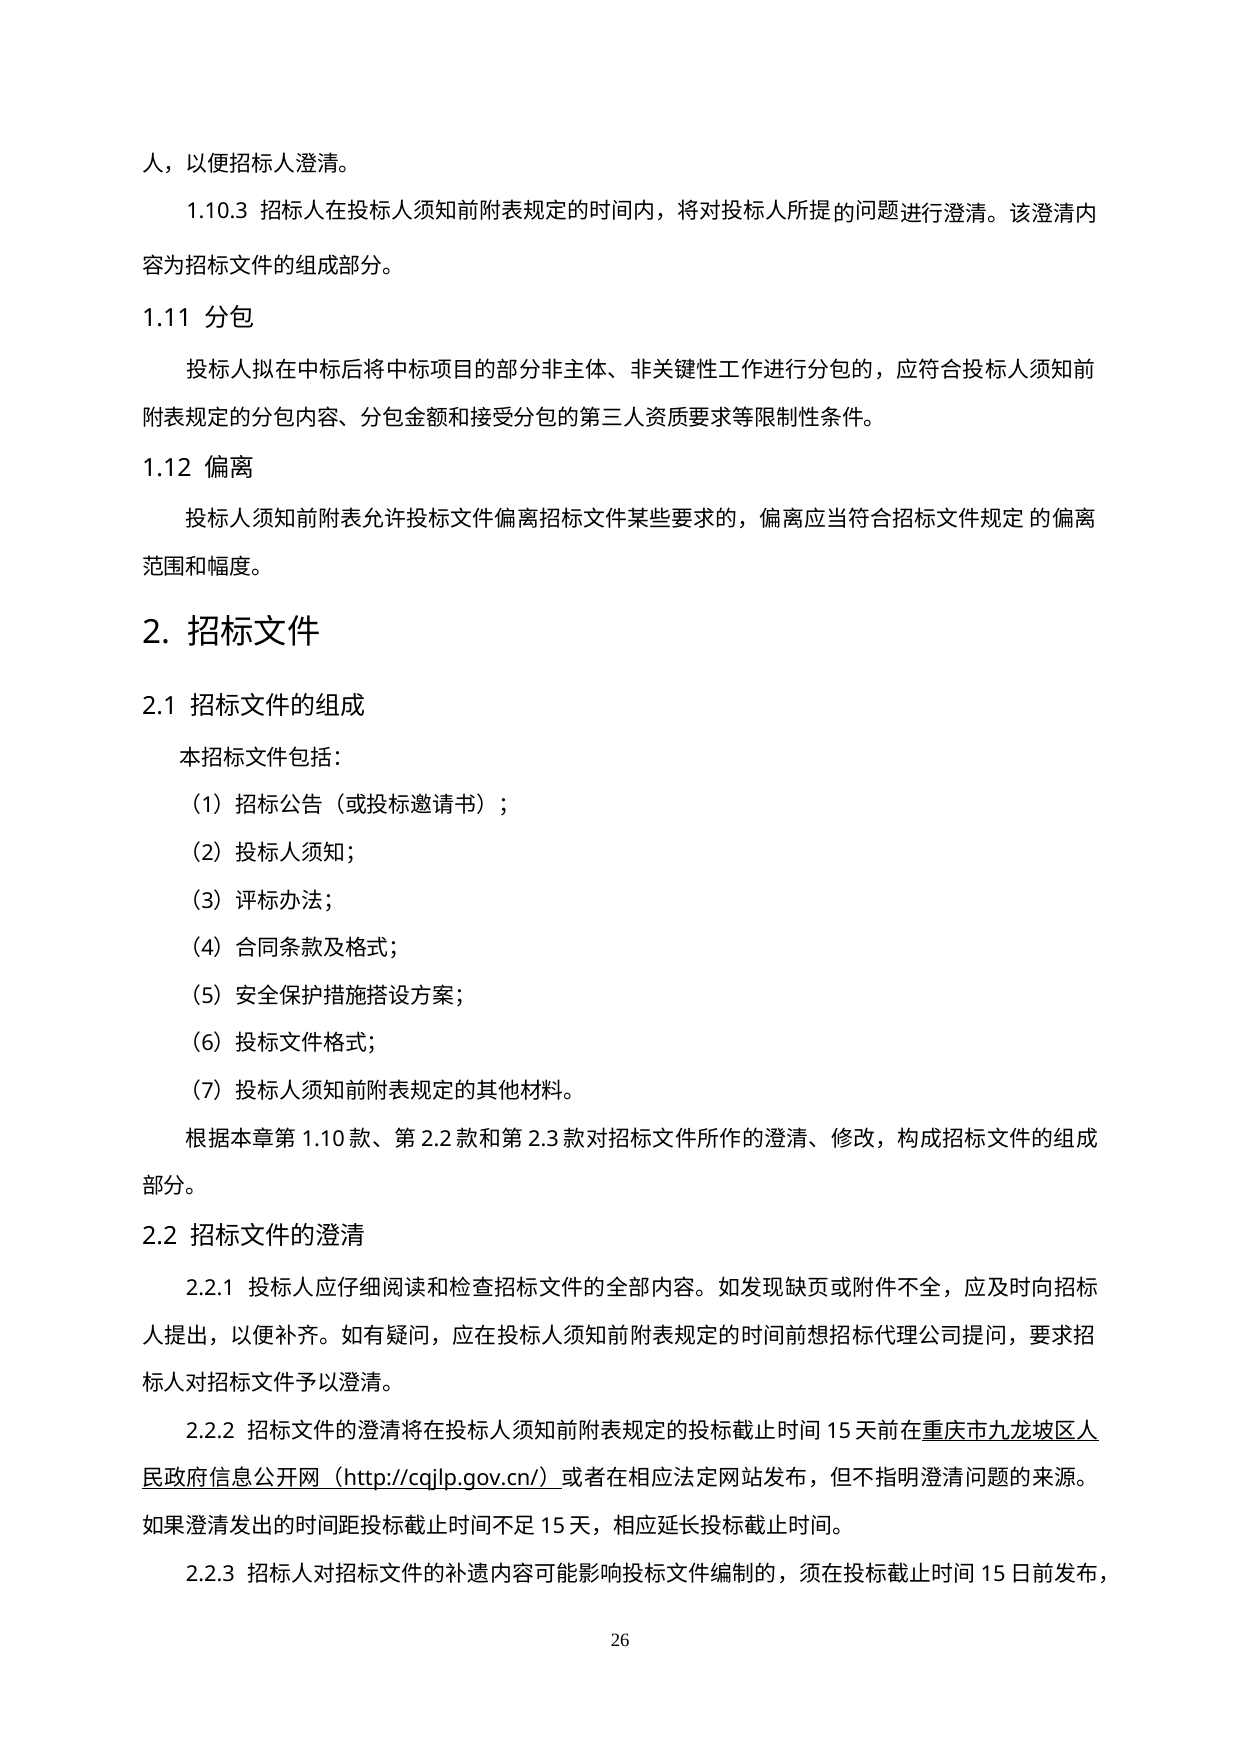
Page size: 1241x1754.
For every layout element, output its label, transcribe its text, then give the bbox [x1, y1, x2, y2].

text 投标人拟在中标后将中标项目的部分非主体、非关键性工作进行分包的，应符合投标人须知前附表规定的分包内容、分包金额和接受分包的第三人资质要求等限制性条件。 [142, 352, 1098, 431]
text （7）投标人须知前附表规定的其他材料。 [179, 1073, 1098, 1105]
text 根据本章第1.10款、第2.2款和第2.3款对招标文件所作的澄清、修改，构成招标文件的组成部分。 [142, 1121, 1098, 1200]
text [142, 146, 1098, 177]
text （4）合同条款及格式； [179, 930, 1098, 962]
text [142, 1556, 1098, 1587]
text 1.10.3 招标人在投标人须知前附表规定的时间内，将对投标人所提的问题进行澄清。该澄清内容为招标文件的组成部分。 [142, 193, 1098, 280]
text 2.2.2 招标文件的澄清将在投标人须知前附表规定的投标截止时间15天前在重庆市九龙坡区人民政府信息公开网（http://cqjlp.gov.cn/）或者在相应法定网站发布，但不指明澄清问题的来源。如果澄清发出的时间距投标截止时间不足15天，相应延长投标截止时间。 [142, 1413, 1098, 1540]
subtitle 2. 招标文件 [142, 596, 1098, 661]
text （6）投标文件格式； [179, 1025, 1098, 1057]
text （5）安全保护措施搭设方案； [179, 978, 1098, 1009]
subtitle 2.1 招标文件的组成 [142, 686, 1098, 722]
text （3）评标办法； [179, 883, 1098, 914]
text （1）招标公告（或投标邀请书）； [179, 787, 1098, 819]
subtitle 2.2 招标文件的澄清 [142, 1216, 1098, 1252]
subtitle 1.11 分包 [142, 298, 1098, 334]
text 本招标文件包括： [179, 740, 1098, 772]
text 2.2.1 投标人应仔细阅读和检查招标文件的全部内容。如发现缺页或附件不全，应及时向招标人提出，以便补齐。如有疑问，应在投标人须知前附表规定的时间前想招标代理公司提问，要求招标人对招标文件予以澄清。 [142, 1270, 1098, 1397]
text 投标人须知前附表允许投标文件偏离招标文件某些要求的，偏离应当符合招标文件规定 的偏离范围和幅度。 [142, 501, 1098, 581]
text （2）投标人须知； [179, 835, 1098, 867]
subtitle 1.12 偏离 [142, 447, 1098, 483]
